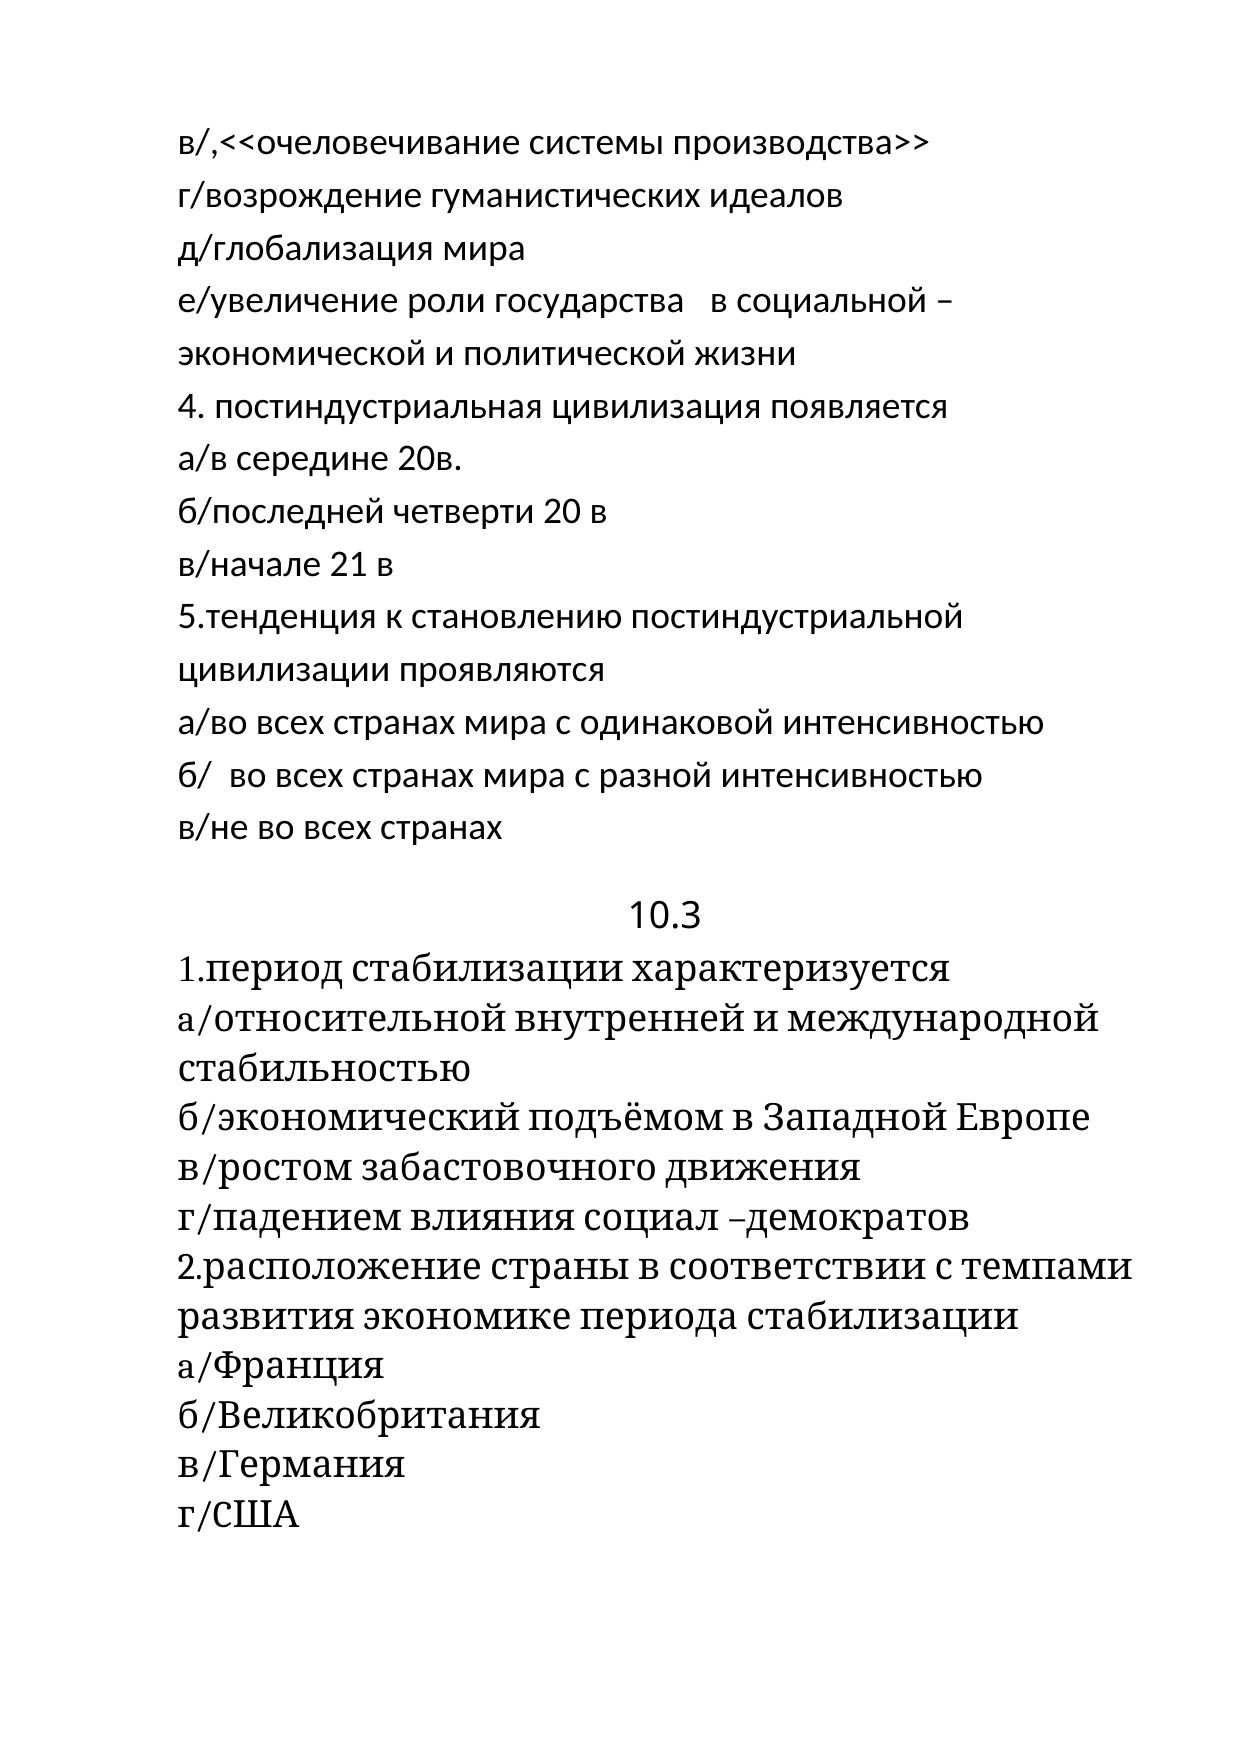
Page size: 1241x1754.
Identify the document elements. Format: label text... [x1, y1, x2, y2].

text e/увеличение роли государства в социальной –экономической и политической жизни [177, 276, 1152, 375]
text б/экономический подъёмом в Западной Европе [177, 1097, 1152, 1140]
text в/не во всех странах [177, 803, 1152, 849]
text г/падением влияния социал –демократов [177, 1196, 1152, 1239]
text a/относительной внутренней и международной стабильностью [177, 998, 1152, 1091]
text a/в середине 20в. [177, 434, 1152, 480]
text г/возрождение гуманистических идеалов [177, 171, 1152, 217]
text a/Франция [177, 1345, 1152, 1388]
text д/глобализация мира [177, 223, 1152, 269]
text б/Великобритания [177, 1394, 1152, 1438]
text в/ростом забастовочного движения [177, 1147, 1152, 1190]
text б/ во всех странах мира с разной интенсивностью [177, 751, 1152, 796]
text 5.тенденция к становлению постиндустриальной цивилизации проявляются [177, 592, 1152, 691]
text 4. постиндустриальная цивилизация появляется [177, 382, 1152, 427]
text 10.3 [177, 888, 1152, 939]
text в/,<<очеловечивание системы производства>> [177, 118, 1152, 164]
text б/последней четверти 20 в [177, 487, 1152, 533]
text 1.период стабилизации характеризуется [177, 947, 1152, 991]
text г/CША [177, 1494, 1152, 1537]
text в/начале 21 в [177, 540, 1152, 586]
text в/Германия [177, 1444, 1152, 1487]
text 2.расположение страны в соответствии с темпами развития экономике периода стабилизации [177, 1246, 1152, 1338]
text a/во всех странах мира с одинаковой интенсивностью [177, 698, 1152, 744]
